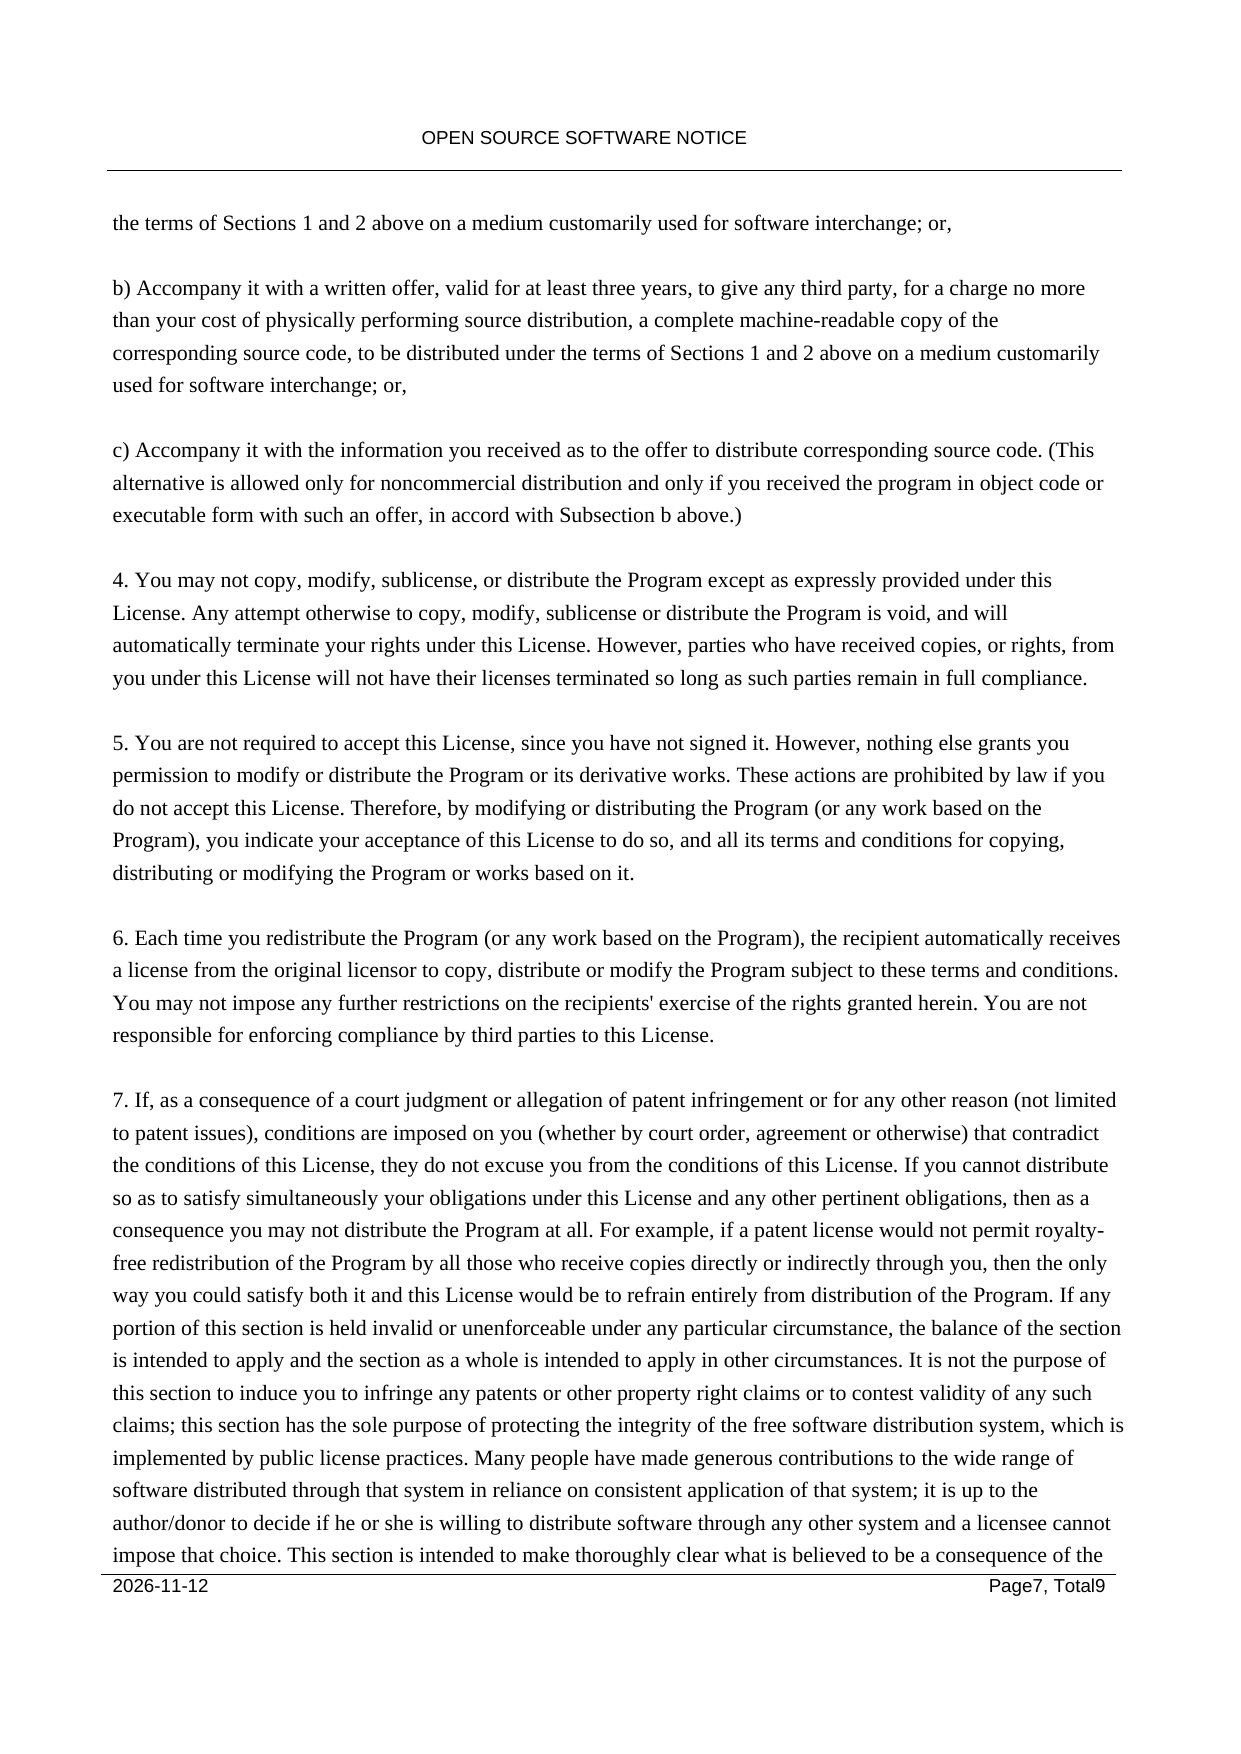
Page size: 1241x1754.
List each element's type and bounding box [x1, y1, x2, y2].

text [112, 206, 1128, 1571]
